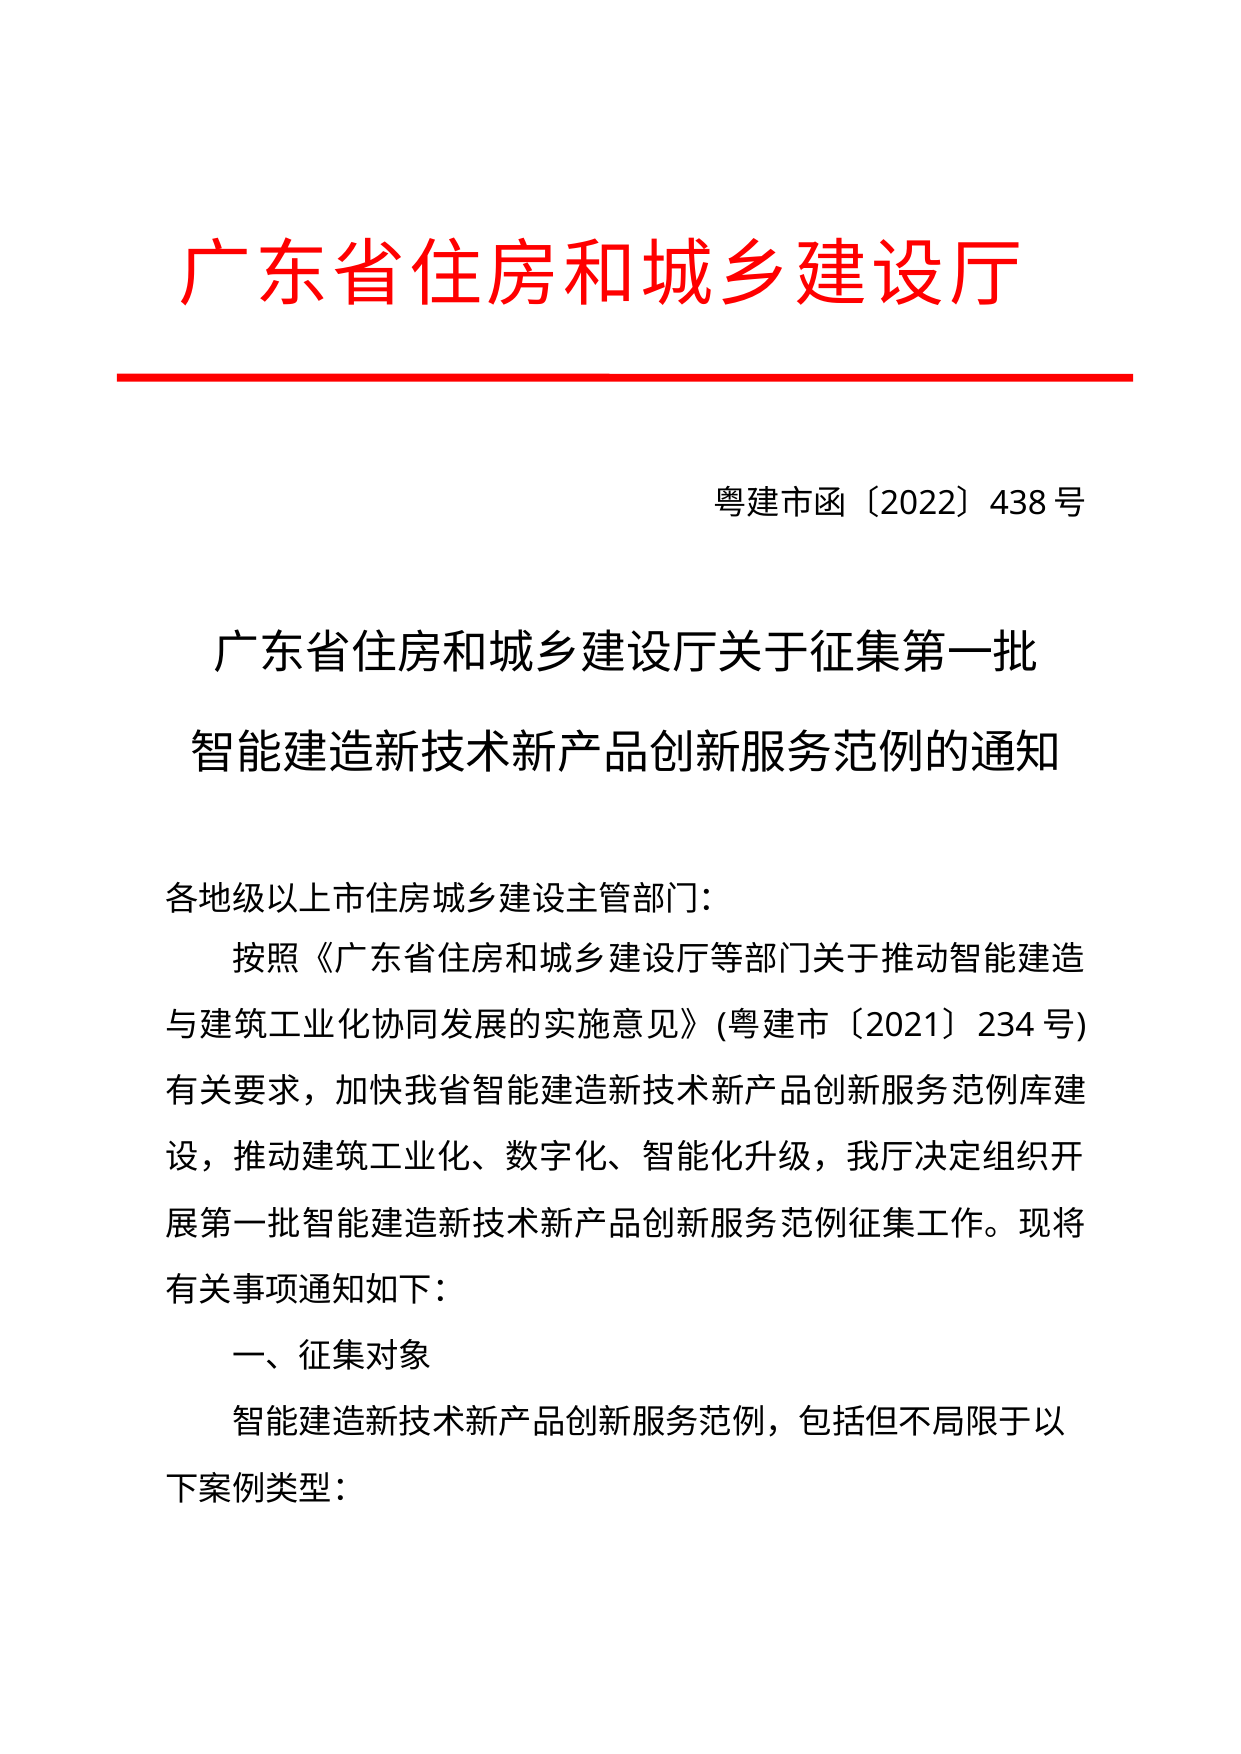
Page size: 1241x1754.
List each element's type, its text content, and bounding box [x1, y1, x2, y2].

text 广东省住房和城乡建设厅关于征集第一批 [165, 599, 1087, 698]
text 按照《广东省住房和城乡建设厅等部门关于推动智能建造与建筑工业化协同发展的实施意见》(粤建市〔2021〕234号)有关要求，加快我省智能建造新技术新产品创新服务范例库建设，推动建筑工业化、数字化、智能化升级，我厅决定组织开展第一批智能建造新技术新产品创新服务范例征集工作。现将有关事项通知如下： [165, 922, 1087, 1320]
text 各地级以上市住房城乡建设主管部门： [165, 864, 1087, 922]
text 广东省住房和城乡建设厅 [179, 202, 1087, 334]
text 一、征集对象 [165, 1320, 1087, 1386]
text 智能建造新技术新产品创新服务范例，包括但不局限于以下案例类型： [165, 1386, 1087, 1519]
text 智能建造新技术新产品创新服务范例的通知 [165, 698, 1087, 798]
text 粤建市函〔2022〕438号 [165, 467, 1087, 533]
